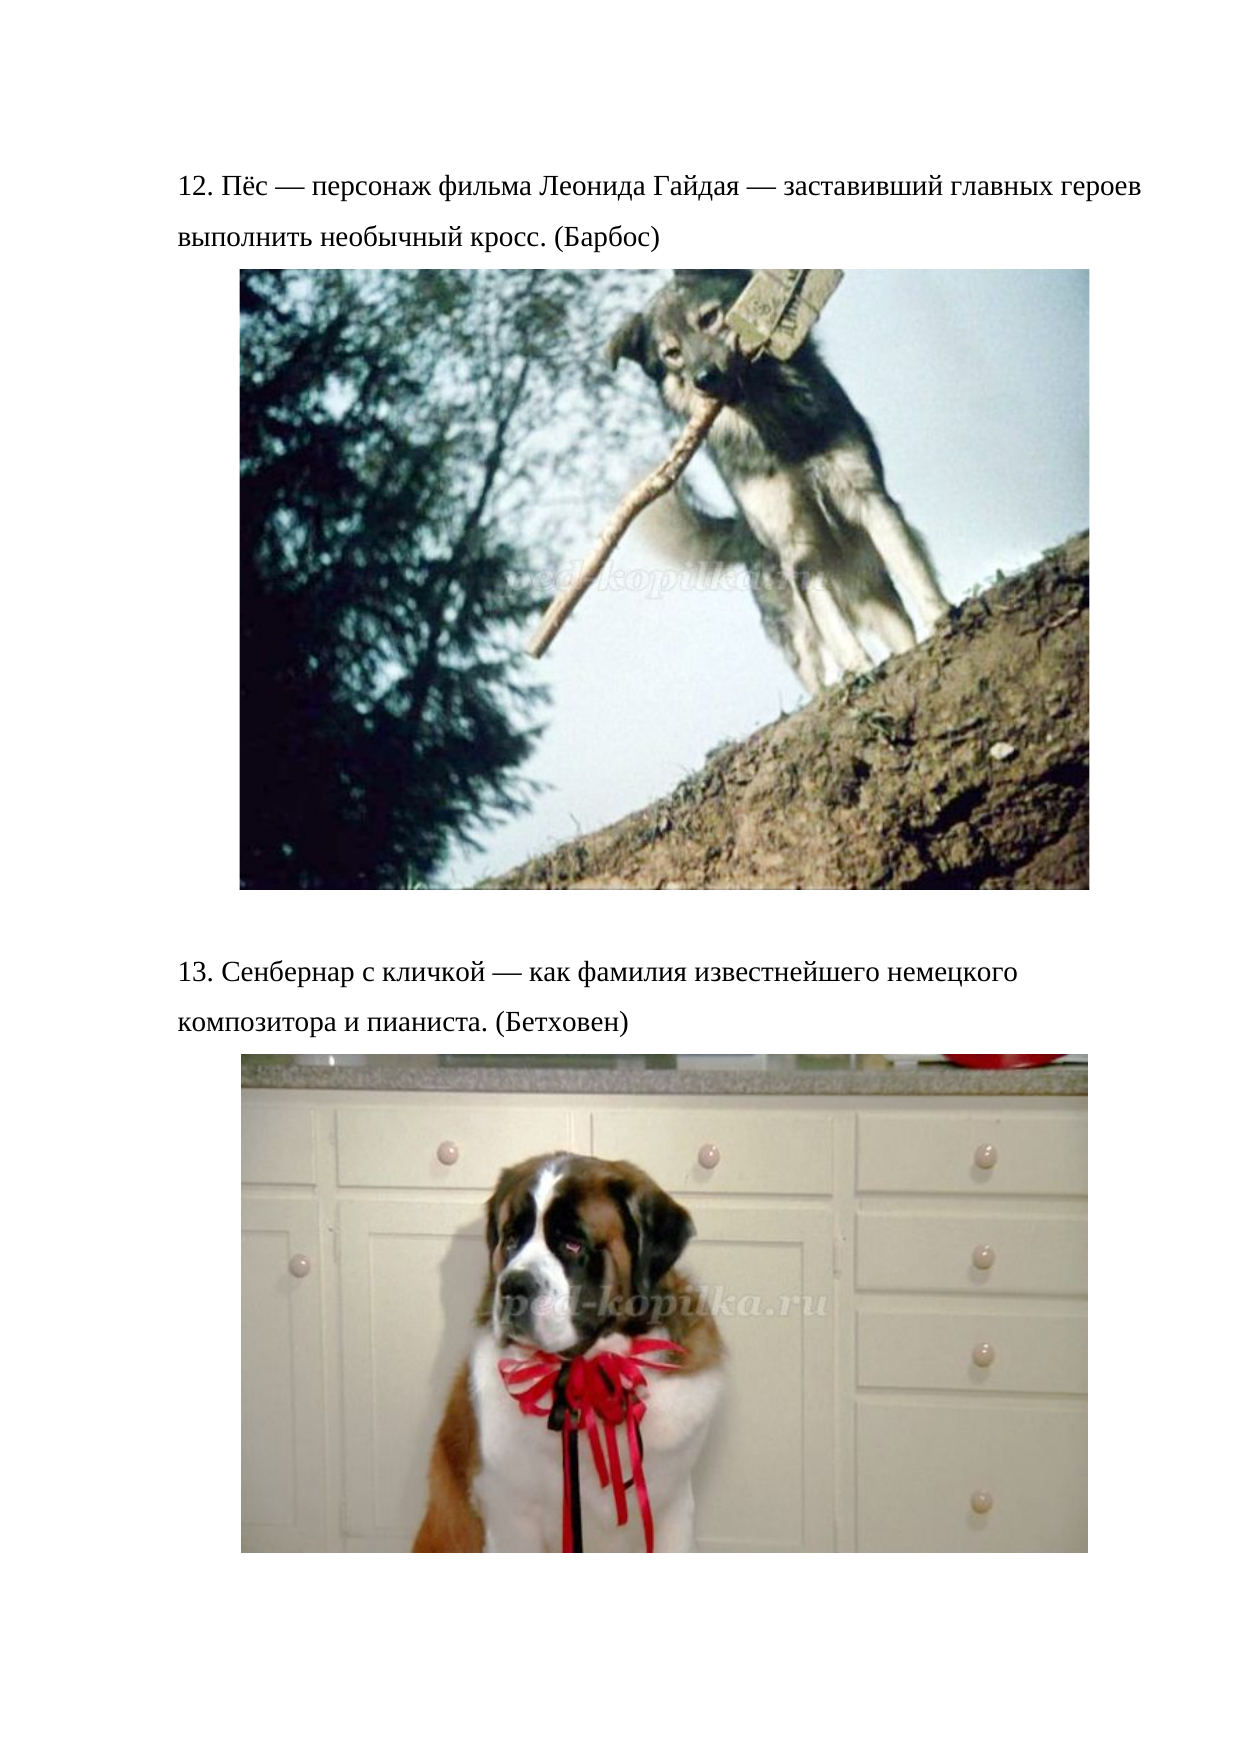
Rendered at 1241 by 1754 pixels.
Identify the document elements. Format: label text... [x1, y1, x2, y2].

text 13. Сенбернар с кличкой — как фамилия известнейшего немецкого композитора и пианиста. (Бетховен) [177, 903, 1152, 1037]
text 12. Пёс — персонаж фильма Леонида Гайдая — заставивший главных героев выполнить необычный кросс. (Барбос) [177, 118, 1152, 252]
picture [241, 1054, 1088, 1553]
picture [239, 269, 1090, 890]
